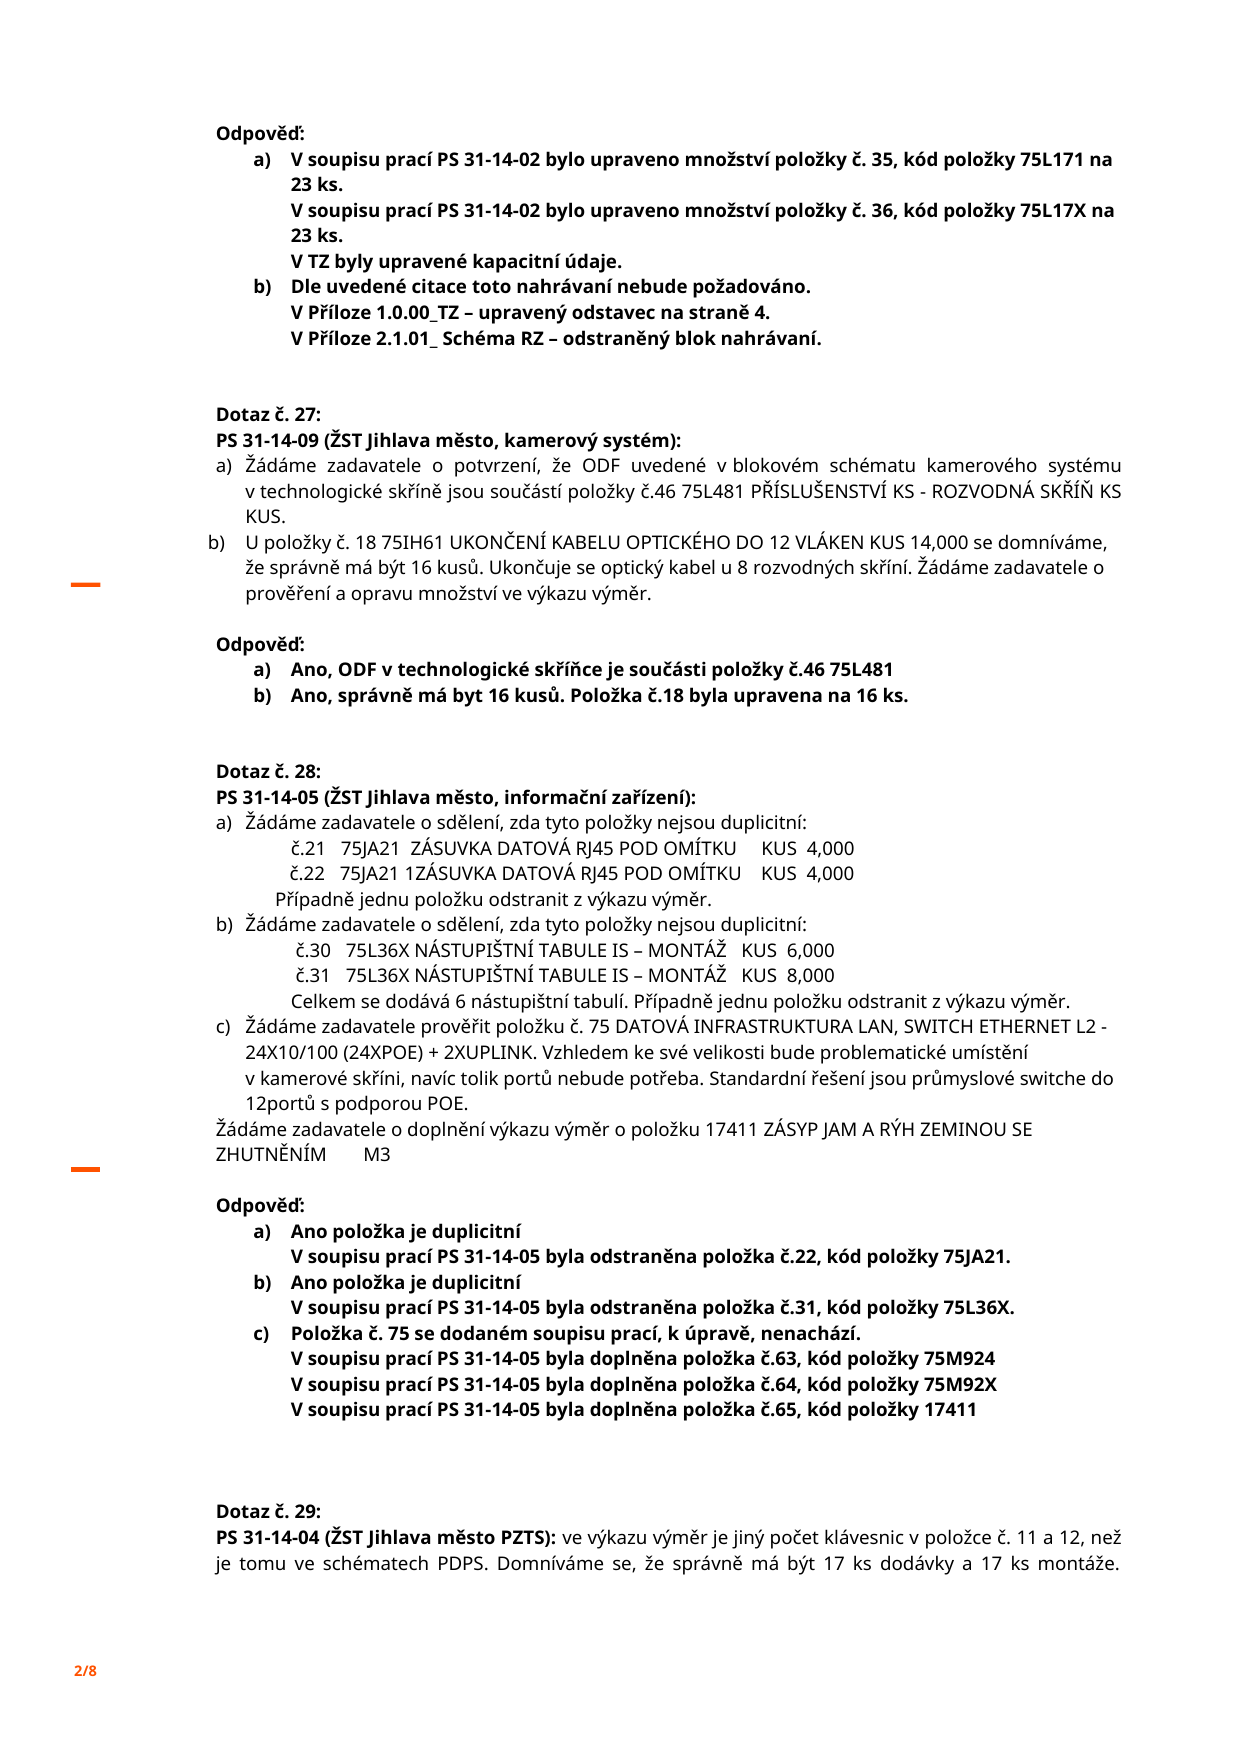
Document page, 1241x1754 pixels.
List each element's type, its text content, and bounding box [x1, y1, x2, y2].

list Ano položka je duplicitní [253, 1218, 1122, 1243]
text Celkem se dodává 6 nástupištní tabulí. Případně jednu položku odstranit z výkazu výměr. [291, 988, 1122, 1014]
text Odpověď: [216, 631, 1122, 657]
text PS 31-14-09 (ŽST Jihlava město, kamerový systém): [216, 427, 1122, 452]
text č.31 75L36X NÁSTUPIŠTNÍ TABULE IS – MONTÁŽ KUS 8,000 [291, 963, 1122, 988]
list V Příloze 1.0.00_TZ – upravený odstavec na straně 4. [291, 299, 1122, 325]
list Ano položka je duplicitní [253, 1269, 1122, 1294]
list Žádáme zadavatele o sdělení, zda tyto položky nejsou duplicitní: [216, 810, 1122, 835]
list V soupisu prací PS 31-14-05 byla doplněna položka č.65, kód položky 17411 [291, 1397, 1122, 1422]
list V soupisu prací PS 31-14-05 byla doplněna položka č.63, kód položky 75M924 [291, 1346, 1122, 1371]
list Žádáme zadavatele o potvrzení, že ODF uvedené v blokovém schématu kamerového systému v technologické skříně jsou součástí položky č.46 75L481 PŘÍSLUŠENSTVÍ KS - ROZVODNÁ SKŘÍŇ KS KUS. [216, 452, 1122, 529]
text Dotaz č. 27: [216, 401, 1122, 427]
list Položka č. 75 se dodaném soupisu prací, k úpravě, nenachází. [253, 1320, 1122, 1346]
text Případně jednu položku odstranit z výkazu výměr. [275, 886, 1122, 912]
list V soupisu prací PS 31-14-05 byla odstraněna položka č.22, kód položky 75JA21. [291, 1243, 1122, 1269]
text Odpověď: [216, 121, 1122, 146]
text č.30 75L36X NÁSTUPIŠTNÍ TABULE IS – MONTÁŽ KUS 6,000 [291, 937, 1122, 963]
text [216, 1524, 1122, 1575]
text Dotaz č. 29: [216, 1499, 1122, 1524]
list Žádáme zadavatele o sdělení, zda tyto položky nejsou duplicitní: [216, 912, 1122, 937]
list V TZ byly upravené kapacitní údaje. [291, 248, 1122, 274]
list Dle uvedené citace toto nahrávaní nebude požadováno. [253, 274, 1122, 299]
text Žádáme zadavatele o doplnění výkazu výměr o položku 17411 ZÁSYP JAM A RÝH ZEMINOU SE ZHUTNĚNÍM M3 [216, 1116, 1122, 1167]
text č.22 75JA21 1ZÁSUVKA DATOVÁ RJ45 POD OMÍTKU KUS 4,000 [275, 861, 1122, 886]
list U položky č. 18 75IH61 UKONČENÍ KABELU OPTICKÉHO DO 12 VLÁKEN KUS 14,000 se domníváme, že správně má být 16 kusů. Ukončuje se optický kabel u 8 rozvodných skříní. Žádáme zadavatele o prověření a opravu množství ve výkazu výměr. [208, 529, 1122, 606]
text Dotaz č. 28: [216, 759, 1122, 784]
list V soupisu prací PS 31-14-05 byla odstraněna položka č.31, kód položky 75L36X. [291, 1294, 1122, 1320]
list Žádáme zadavatele prověřit položku č. 75 DATOVÁ INFRASTRUKTURA LAN, SWITCH ETHERNET L2 - 24X10/100 (24XPOE) + 2XUPLINK. Vzhledem ke své velikosti bude problematické umístění v kamerové skříni, navíc tolik portů nebude potřeba. Standardní řešení jsou průmyslové switche do 12portů s podporou POE. [216, 1014, 1122, 1116]
list V soupisu prací PS 31-14-02 bylo upraveno množství položky č. 36, kód položky 75L17X na 23 ks. [291, 197, 1122, 248]
text PS 31-14-05 (ŽST Jihlava město, informační zařízení): [216, 784, 1122, 810]
list Ano, ODF v technologické skříňce je součásti položky č.46 75L481 [253, 657, 1122, 682]
text Odpověď: [216, 1192, 1122, 1218]
list V soupisu prací PS 31-14-05 byla doplněna položka č.64, kód položky 75M92X [291, 1371, 1122, 1397]
list Ano, správně má byt 16 kusů. Položka č.18 byla upravena na 16 ks. [253, 682, 1122, 708]
list V soupisu prací PS 31-14-02 bylo upraveno množství položky č. 35, kód položky 75L171 na 23 ks. [253, 146, 1122, 197]
text č.21 75JA21 ZÁSUVKA DATOVÁ RJ45 POD OMÍTKU KUS 4,000 [291, 835, 1122, 861]
list V Příloze 2.1.01_ Schéma RZ – odstraněný blok nahrávaní. [291, 325, 1122, 350]
